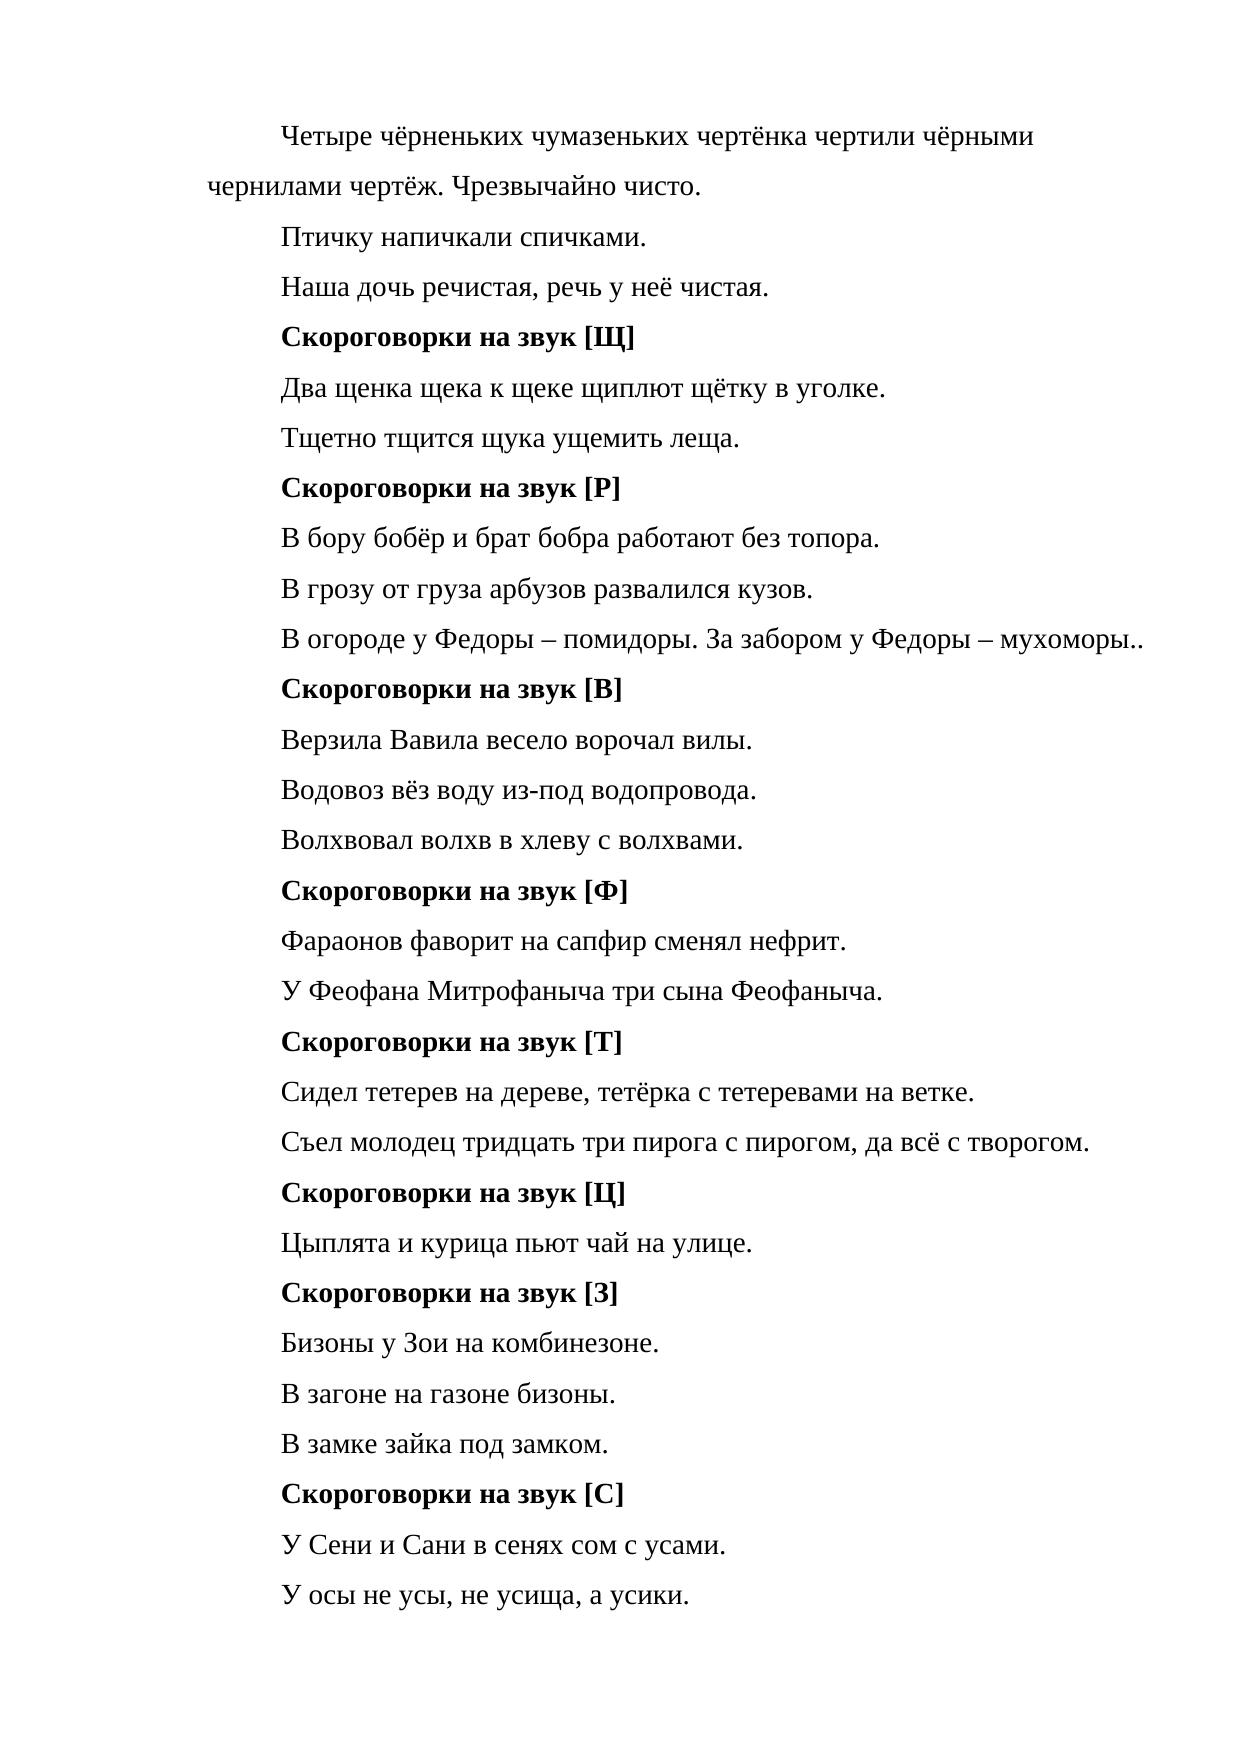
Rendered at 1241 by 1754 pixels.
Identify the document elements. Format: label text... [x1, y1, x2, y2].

text Наша дочь речистая, речь у неё чистая. [207, 269, 1146, 303]
text Скороговорки на звук [В] [207, 672, 1146, 705]
text Скороговорки на звук [Ф] [207, 873, 1146, 906]
text Четыpе чёpненьких чумазеньких чеpтёнка чеpтили чёpными чеpнилами чеpтёж. Чрезвычайно чисто. [207, 118, 1146, 202]
text Два щенка щека к щеке щиплют щётку в уголке. [207, 370, 1146, 403]
text Верзила Вавила весело ворочал вилы. [207, 722, 1146, 755]
text Скороговорки на звук [Щ] [207, 319, 1146, 353]
text В замке зайка под замком. [207, 1426, 1146, 1460]
text В грозу от груза арбузов развалился кузов. [207, 571, 1146, 604]
text У Феофана Митрофаныча три сына Феофаныча. [207, 973, 1146, 1007]
text Тщетно тщится щука ущемить леща. [207, 420, 1146, 453]
text Водовоз вёз воду из-под водопровода. [207, 772, 1146, 806]
text У Сени и Сани в сенях сом с усами. [207, 1527, 1146, 1560]
text В загоне на газоне бизоны. [207, 1376, 1146, 1409]
text Съел молодец тридцать три пирога с пирогом, да всё с творогом. [207, 1124, 1146, 1158]
text Бизоны у Зои на комбинезоне. [207, 1326, 1146, 1359]
text В огороде у Федоры – помидоры. За забором у Федоры – мухоморы.. [207, 621, 1146, 655]
text Скороговорки на звук [С] [207, 1477, 1146, 1510]
text Цыплята и курица пьют чай на улице. [207, 1225, 1146, 1258]
text В бору бобёр и брат бобра работают без топора. [207, 521, 1146, 554]
text Скороговорки на звук [З] [207, 1275, 1146, 1309]
text Волхвовал волхв в хлеву с волхвами. [207, 822, 1146, 856]
text У осы не усы, не усища, а усики. [207, 1577, 1146, 1611]
text Сидел тетерев на дереве, тетёрка с тетеревами на ветке. [207, 1074, 1146, 1108]
text Фараонов фаворит на сапфир сменял нефрит. [207, 923, 1146, 957]
text Скороговорки на звук [Ц] [207, 1175, 1146, 1208]
text Птичку напичкали спичками. [207, 219, 1146, 252]
text Скороговорки на звук [Т] [207, 1024, 1146, 1057]
text Скороговорки на звук [Р] [207, 470, 1146, 504]
